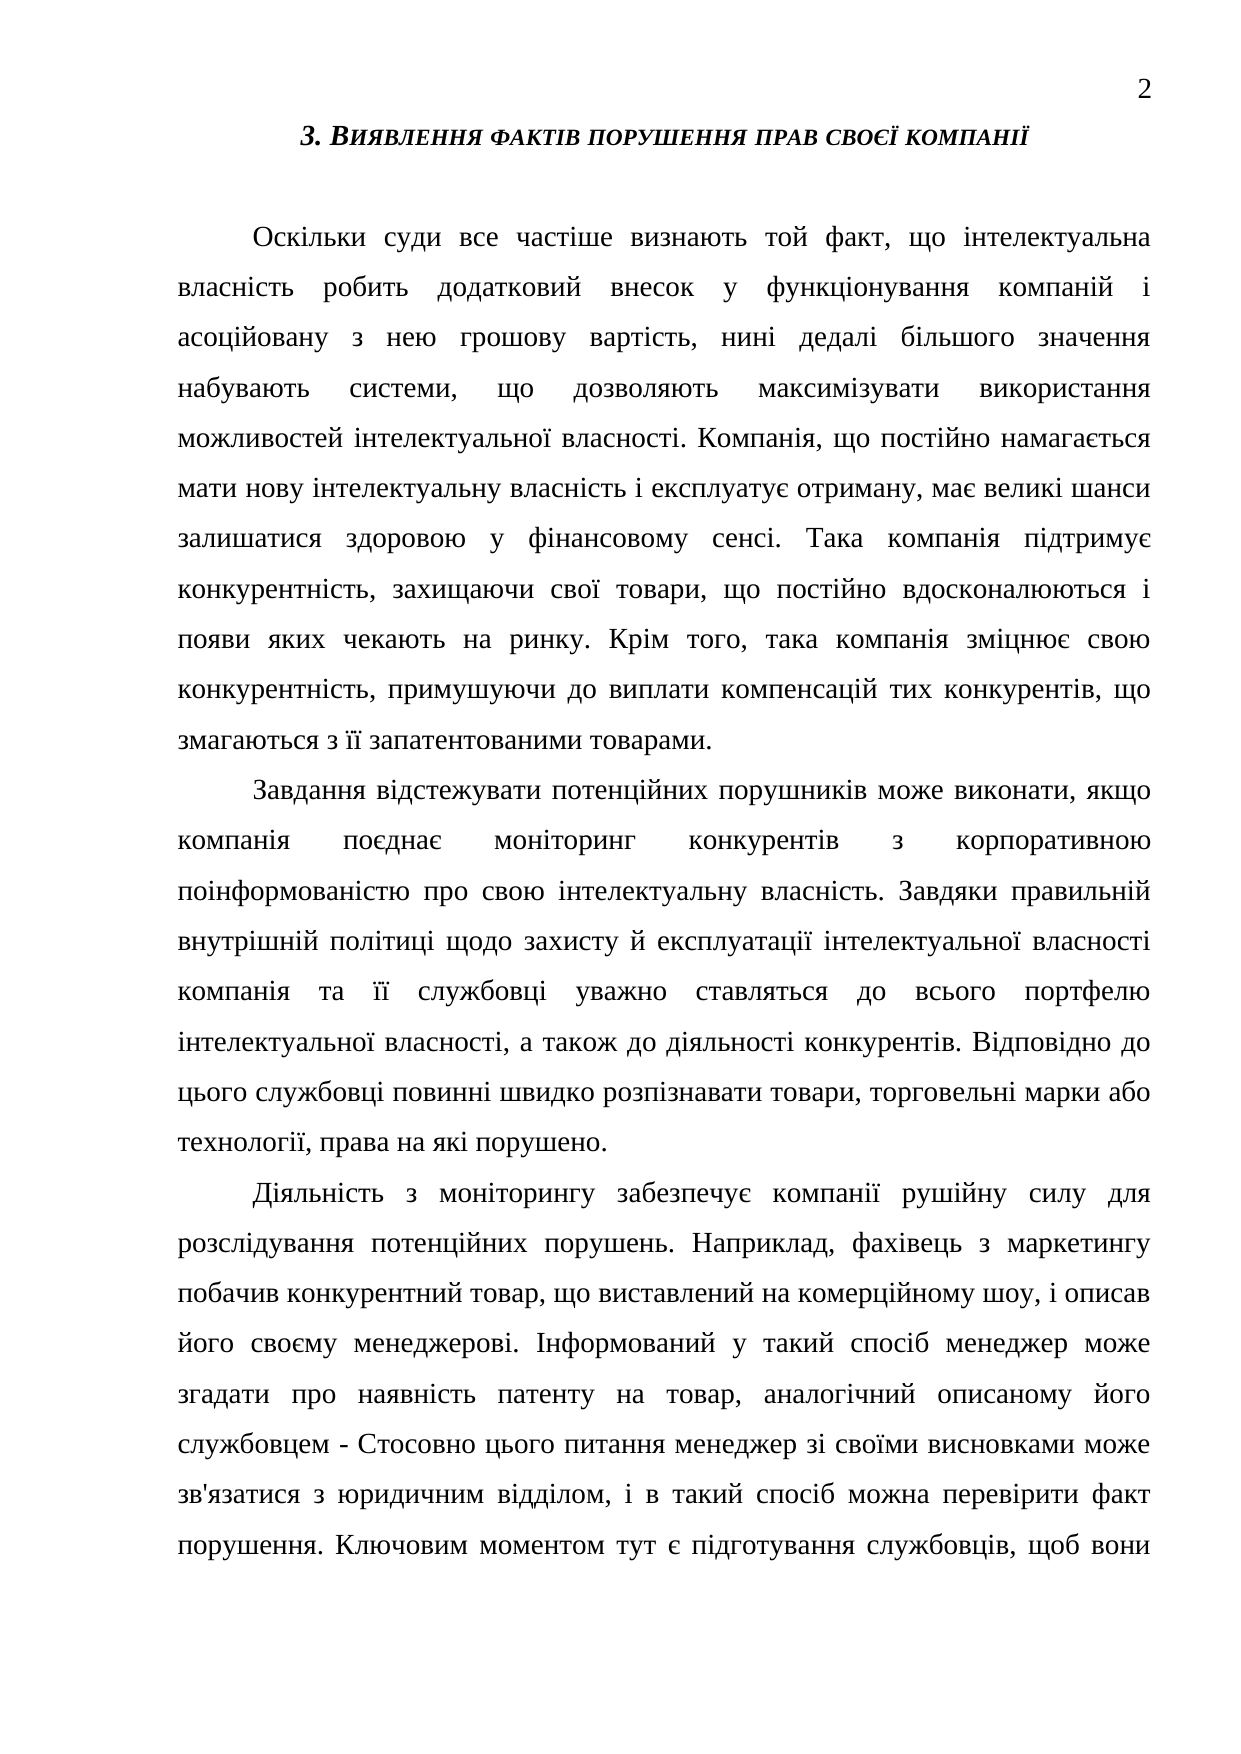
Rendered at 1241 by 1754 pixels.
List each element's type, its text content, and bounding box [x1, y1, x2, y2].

text Оскільки суди все частіше визнають той факт, що інтелектуальна власність робить додатковий внесок у функціонування компаній і асоційовану з нею грошову вартість, нині дедалі більшого значення набувають системи, що дозволяють максимізувати використання можливостей інтелектуальної власності. Компанія, що постійно намагається мати нову інтелектуальну власність і експлуатує отриману, має великі шанси залишатися здоровою у фінансовому сенсі. Така компанія підтримує конкурентність, захищаючи свої товари, що постійно вдосконалюються і появи яких чекають на ринку. Крім того, така компанія зміцнює свою конкурентність, примушуючи до виплати компенсацій тих конкурентів, що змагаються з її запатентованими товарами. [177, 219, 1152, 755]
text Завдання відстежувати потенційних порушників може виконати, якщо компанія поєднає моніторинг конкурентів з корпоративною поінформованістю про свою інтелектуальну власність. Завдяки правильній внутрішній політиці щодо захисту й експлуатації інтелектуальної власності компанія та її службовці уважно ставляться до всього портфелю інтелектуальної власності, а також до діяльності конкурентів. Відповідно до цього службовці повинні швидко розпізнавати товари, торговельні марки або технології, права на які порушено. [177, 772, 1152, 1158]
subtitle 3. Виявлення фактів порушення прав своєї компанії [177, 118, 1152, 152]
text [177, 1175, 1152, 1560]
